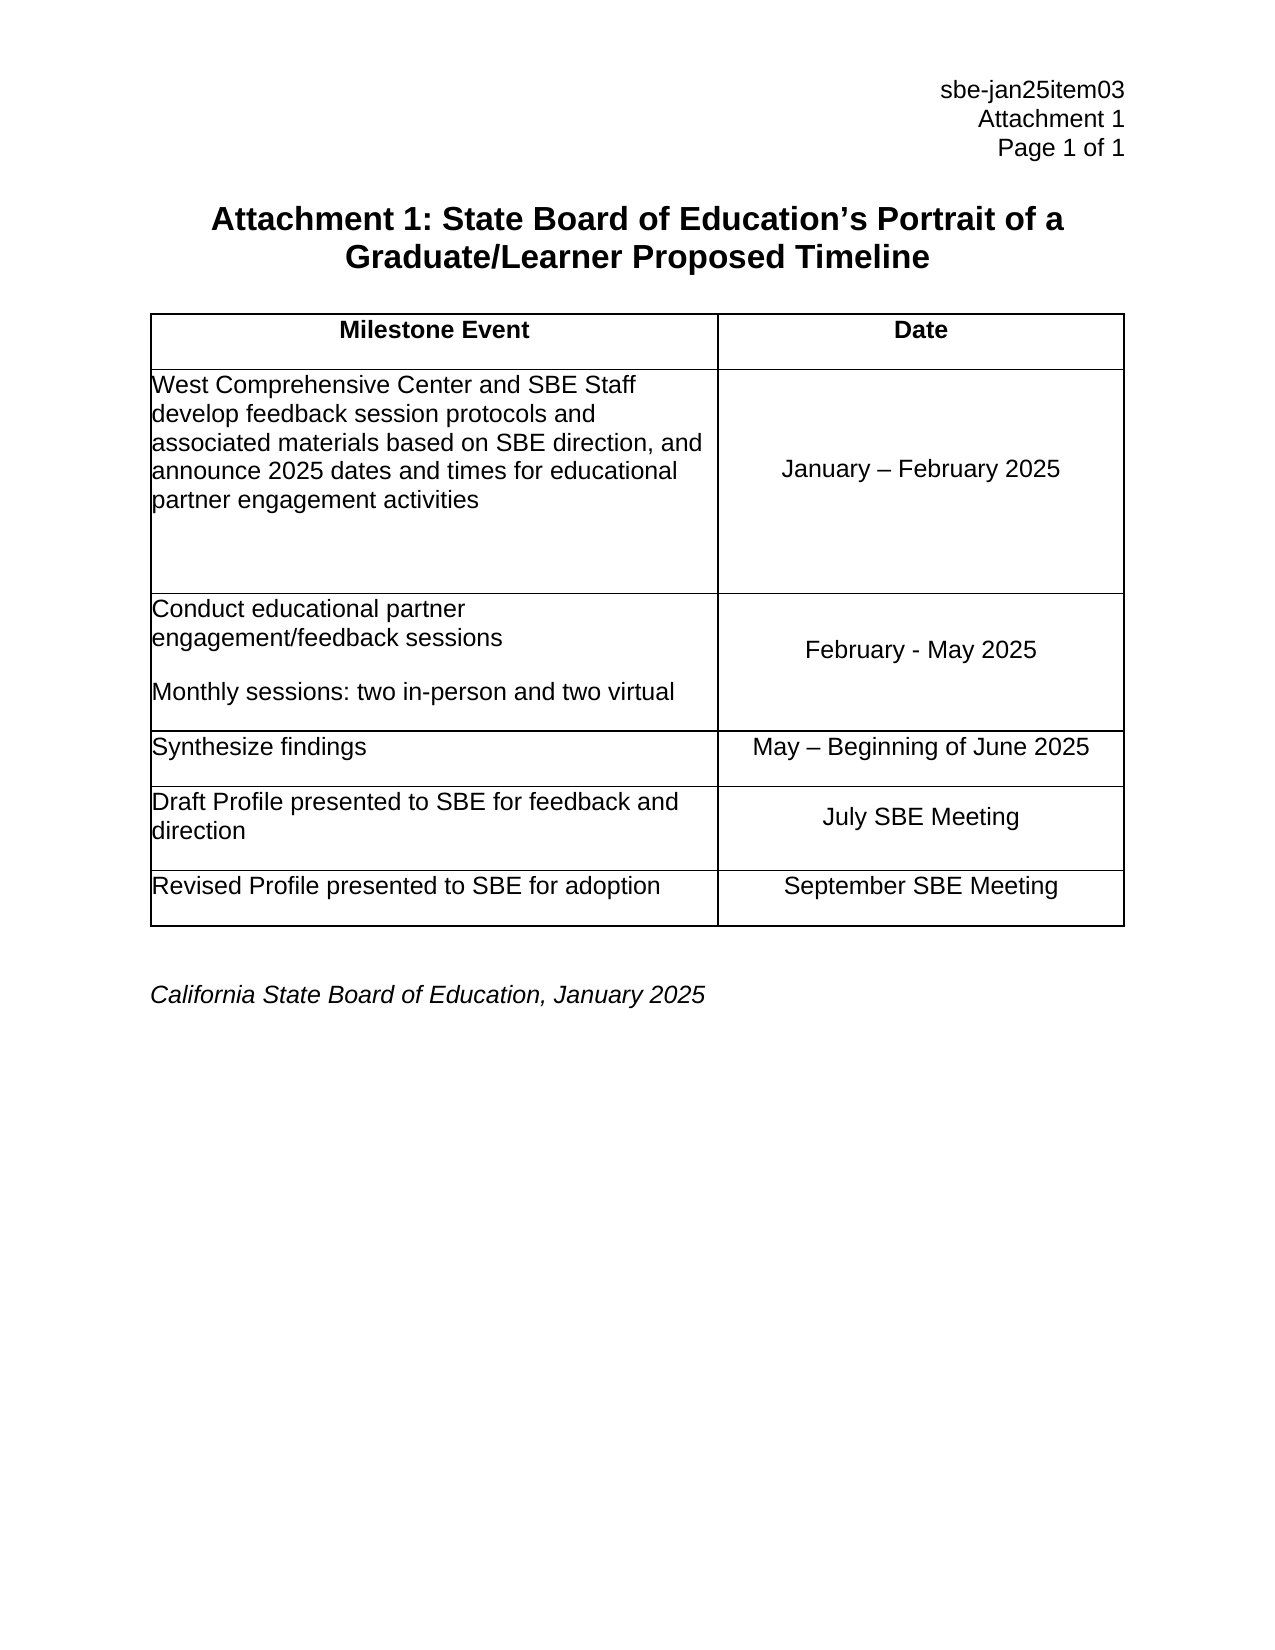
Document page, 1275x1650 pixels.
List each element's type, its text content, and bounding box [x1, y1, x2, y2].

text California State Board of Education, January 2025 [150, 980, 1125, 1009]
table_cell February - May 2025 [719, 594, 1123, 730]
table_cell July SBE Meeting [719, 787, 1123, 870]
table_cell Revised Profile presented to SBE for adoption [152, 871, 717, 925]
table_cell West Comprehensive Center and SBE Staff develop feedback session protocols and associated materials based on SBE direction, and announce 2025 dates and times for educational partner engagement activities [152, 370, 717, 592]
table_cell January – February 2025 [719, 370, 1123, 592]
table_header Milestone Event [152, 315, 717, 368]
table_cell Conduct educational partner engagement/feedback sessions Monthly sessions: two in-person and two virtual [152, 594, 717, 730]
table_cell September SBE Meeting [719, 871, 1123, 925]
table_cell Draft Profile presented to SBE for feedback and direction [152, 787, 717, 870]
table_cell Synthesize findings [152, 732, 717, 786]
table_cell May – Beginning of June 2025 [719, 732, 1123, 786]
table_header Date [719, 315, 1123, 368]
subtitle Attachment 1: State Board of Education’s Portrait of a Graduate/Learner Proposed Timeline [150, 199, 1125, 276]
